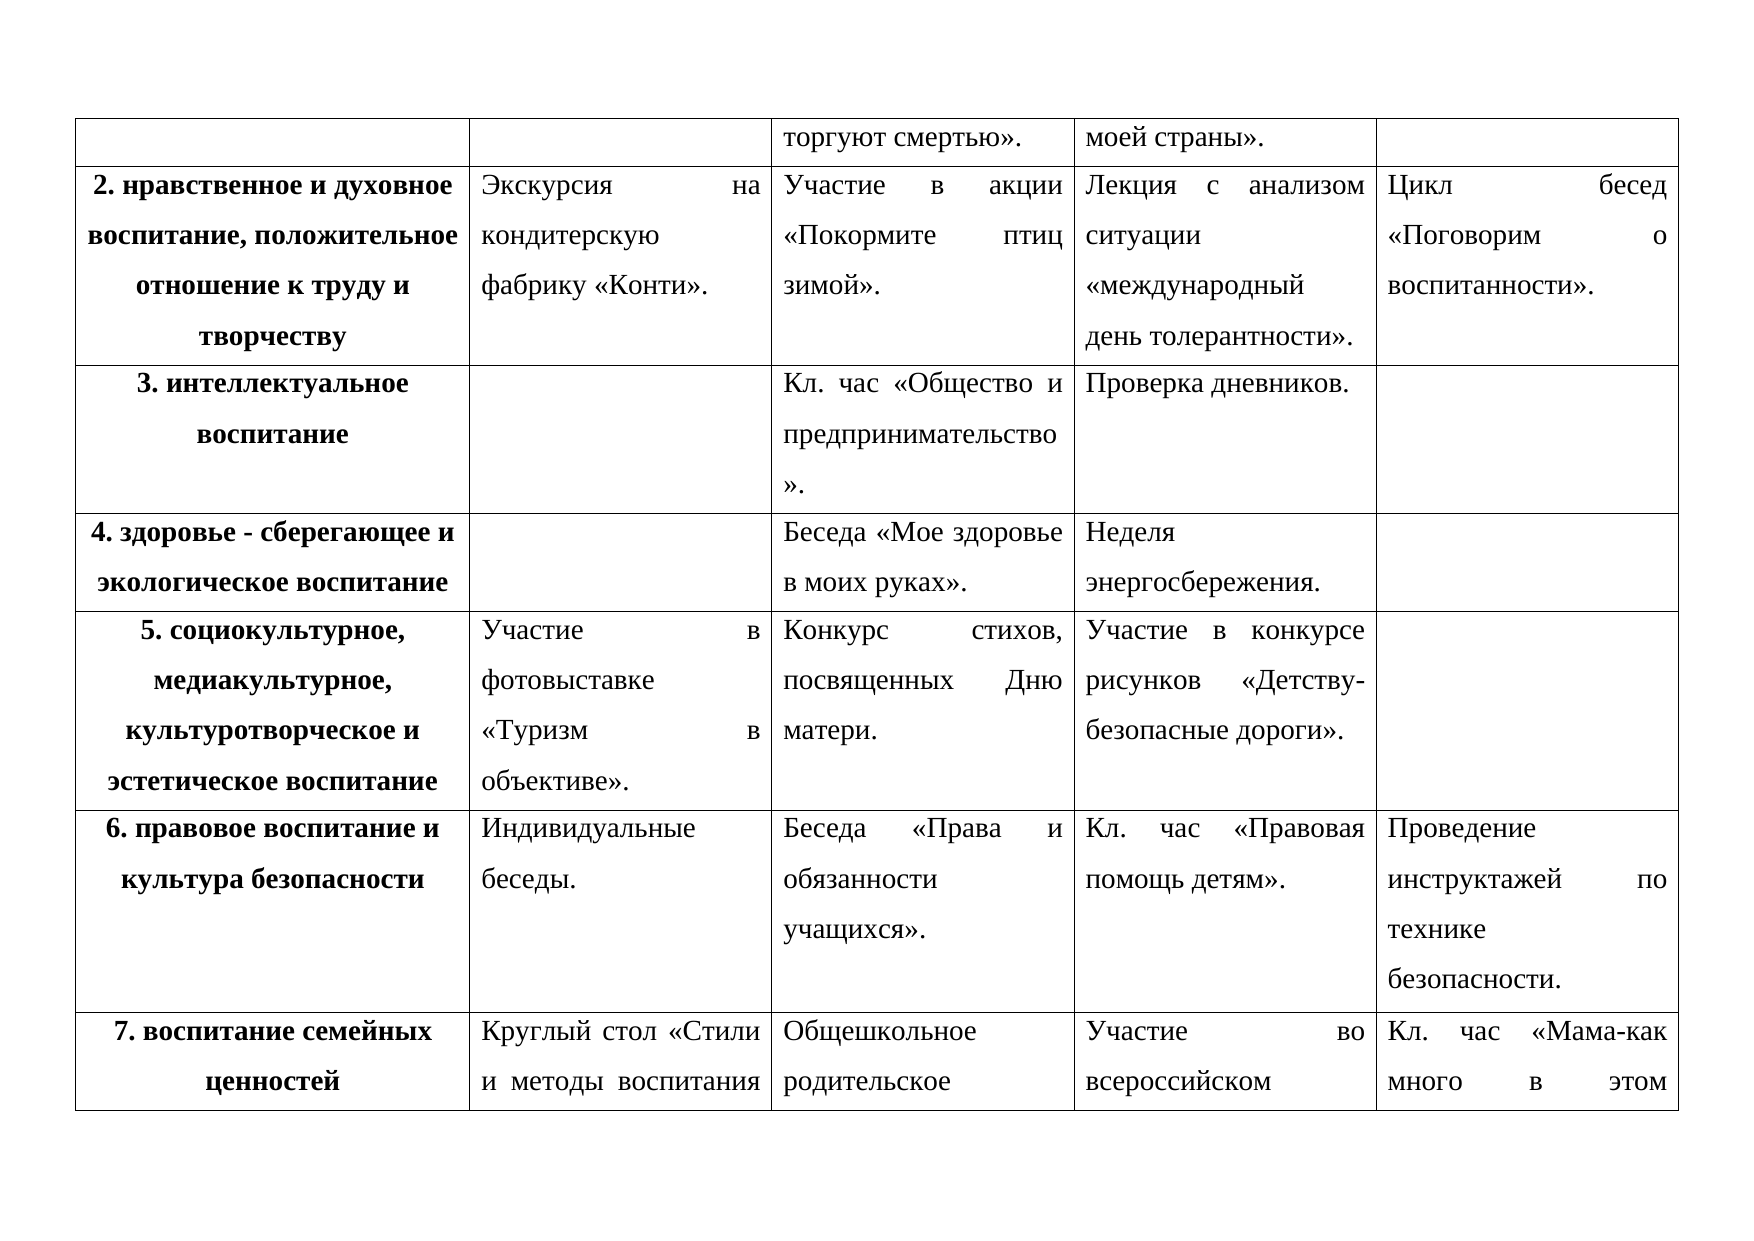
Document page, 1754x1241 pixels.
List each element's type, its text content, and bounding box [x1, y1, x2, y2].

table_cell Участие в акции «Покормите птиц зимой». [772, 167, 1074, 364]
table_cell Конкурс стихов, посвященных Дню матери. [772, 612, 1074, 809]
table_cell Проверка дневников. [1075, 366, 1376, 513]
table_cell Беседа «Мое здоровье в моих руках». [772, 514, 1074, 611]
table_cell [470, 366, 771, 513]
table_cell Лекция с анализом ситуации «международный день толерантности». [1075, 167, 1376, 364]
table_cell Проведение инструктажей по технике безопасности. [1377, 811, 1678, 1012]
table_cell Беседа «Права и обязанности учащихся». [772, 811, 1074, 1012]
table_cell Цикл бесед «Поговорим о воспитанности». [1377, 167, 1678, 364]
table_cell Участие в фотовыставке «Туризм в объективе». [470, 612, 771, 809]
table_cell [1075, 1013, 1376, 1110]
table_cell [470, 514, 771, 611]
table_cell [1377, 366, 1678, 513]
table_cell [1377, 612, 1678, 809]
table_cell 4. здоровье - сберегающее и экологическое воспитание [76, 514, 469, 611]
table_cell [772, 1013, 1074, 1110]
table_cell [470, 1013, 771, 1110]
table_cell Индивидуальные беседы. [470, 811, 771, 1012]
table_cell Неделя энергосбережения. [1075, 514, 1376, 611]
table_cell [76, 1013, 469, 1110]
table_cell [470, 119, 771, 166]
table_cell 2. нравственное и духовное воспитание, положительное отношение к труду и творчеству [76, 167, 469, 364]
table_cell Участие в конкурсе рисунков «Детству-безопасные дороги». [1075, 612, 1376, 809]
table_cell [1377, 1013, 1678, 1110]
table_cell 3. интеллектуальное воспитание [76, 366, 469, 513]
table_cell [76, 119, 469, 166]
table_cell Экскурсия на кондитерскую фабрику «Конти». [470, 167, 771, 364]
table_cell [1377, 119, 1678, 166]
table_cell Кл. час «Общество и предпринимательство». [772, 366, 1074, 513]
table_cell Кл. час «Правовая помощь детям». [1075, 811, 1376, 1012]
table_cell 5. социокультурное, медиакультурное, культуротворческое и эстетическое воспитание [76, 612, 469, 809]
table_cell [1075, 119, 1376, 166]
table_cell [772, 119, 1074, 166]
table_cell 6. правовое воспитание и культура безопасности [76, 811, 469, 1012]
table_cell [1377, 514, 1678, 611]
